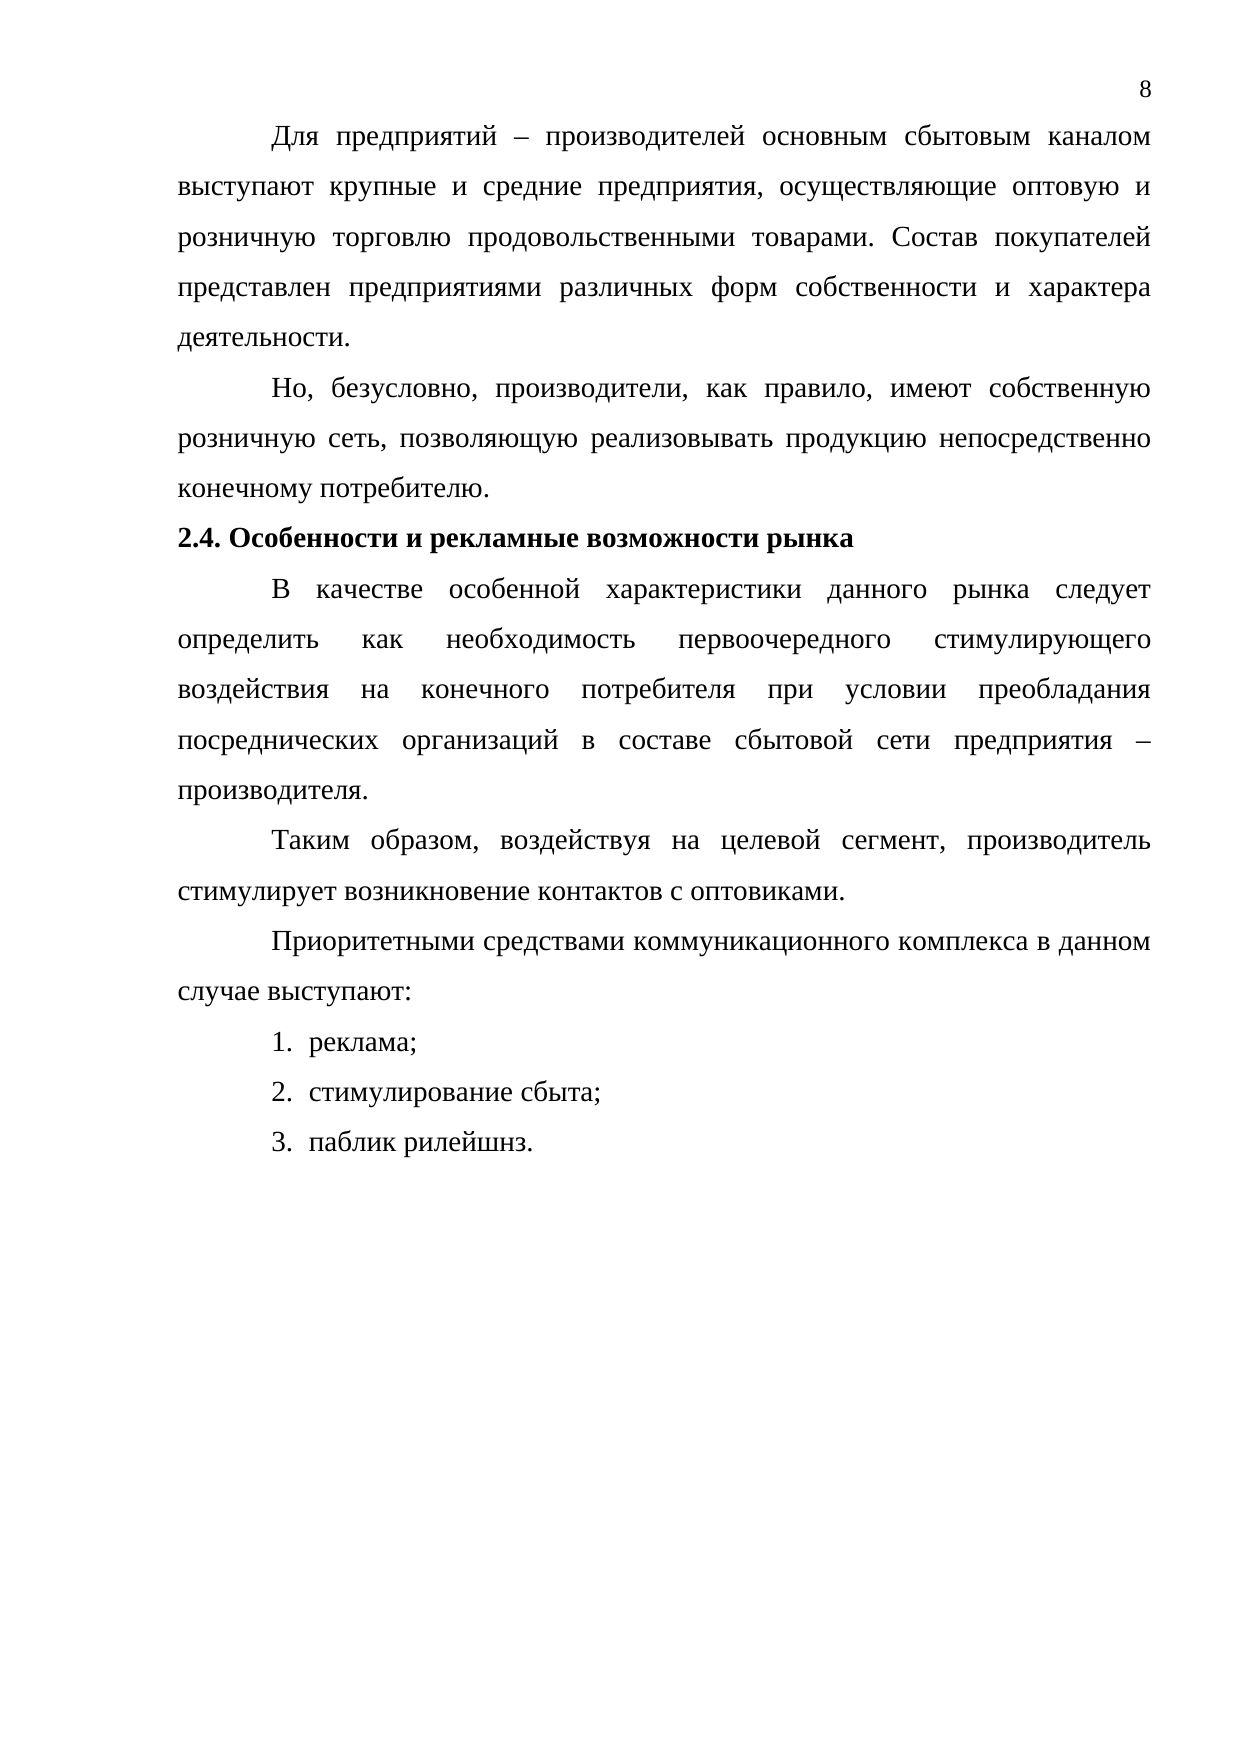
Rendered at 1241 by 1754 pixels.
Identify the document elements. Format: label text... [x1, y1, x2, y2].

text Для предприятий – производителей основным сбытовым каналом выступают крупные и средние предприятия, осуществляющие оптовую и розничную торговлю продовольственными товарами. Состав покупателей представлен предприятиями различных форм собственности и характера деятельности. [177, 118, 1152, 353]
text В качестве особенной характеристики данного рынка следует определить как необходимость первоочередного стимулирующего воздействия на конечного потребителя при условии преобладания посреднических организаций в составе сбытовой сети предприятия – производителя. [177, 571, 1152, 806]
text 2.4. Особенности и рекламные возможности рынка [177, 521, 1152, 554]
text Но, безусловно, производители, как правило, имеют собственную розничную сеть, позволяющую реализовывать продукцию непосредственно конечному потребителю. [177, 370, 1152, 504]
list паблик рилейшнз. [271, 1124, 1152, 1158]
text Приоритетными средствами коммуникационного комплекса в данном случае выступают: [177, 923, 1152, 1007]
list реклама; [271, 1024, 1152, 1057]
list стимулирование сбыта; [271, 1074, 1152, 1108]
text Таким образом, воздействуя на целевой сегмент, производитель стимулирует возникновение контактов с оптовиками. [177, 822, 1152, 906]
